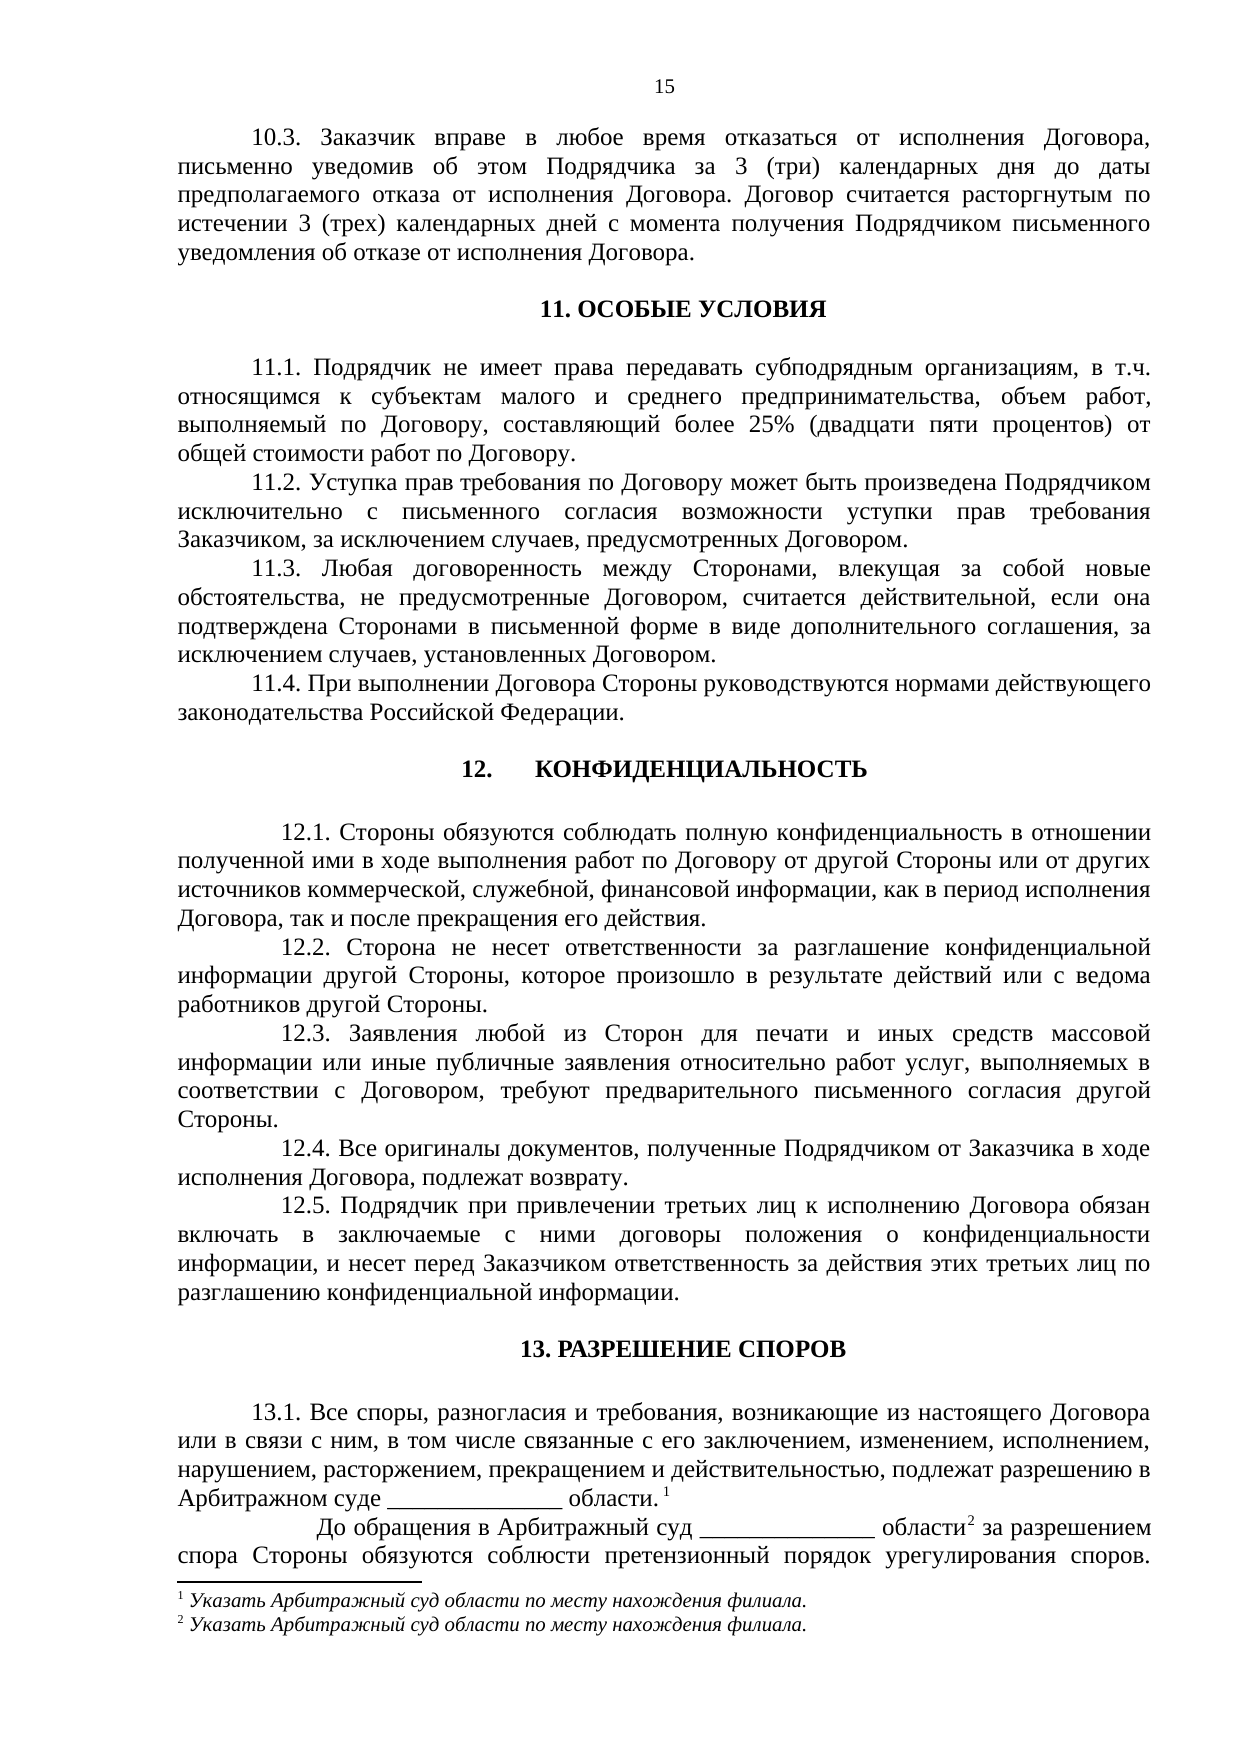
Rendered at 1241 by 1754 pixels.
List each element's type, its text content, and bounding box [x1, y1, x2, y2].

text 12.3. Заявления любой из Сторон для печати и иных средств массовой информации или иные публичные заявления относительно работ услуг, выполняемых в соответствии с Договором, требуют предварительного письменного согласия другой Стороны. [177, 1018, 1152, 1133]
text 11.1. Подрядчик не имеет права передавать субподрядным организациям, в т.ч. относящимся к субъектам малого и среднего предпринимательства, объем работ, выполняемый по Договору, составляющий более 25% (двадцати пяти процентов) от общей стоимости работ по Договору. [177, 352, 1152, 467]
text 12.4. Все оригиналы документов, полученные Подрядчиком от Заказчика в ходе исполнения Договора, подлежат возврату. [177, 1133, 1152, 1191]
text 12.1. Стороны обязуются соблюдать полную конфиденциальность в отношении полученной ими в ходе выполнения работ по Договору от другой Стороны или от других источников коммерческой, служебной, финансовой информации, как в период исполнения Договора, так и после прекращения его действия. [177, 817, 1152, 932]
text 11.4. При выполнении Договора Стороны руководствуются нормами действующего законодательства Российской Федерации. [177, 668, 1152, 726]
subtitle КОНФИДЕНЦИАЛЬНОСТЬ [177, 754, 1152, 783]
text 11.3. Любая договоренность между Сторонами, влекущая за собой новые обстоятельства, не предусмотренные Договором, считается действительной, если она подтверждена Сторонами в письменной форме в виде дополнительного соглашения, за исключением случаев, установленных Договором. [177, 553, 1152, 668]
text 11.2. Уступка прав требования по Договору может быть произведена Подрядчиком исключительно с письменного согласия возможности уступки прав требования Заказчиком, за исключением случаев, предусмотренных Договором. [177, 467, 1152, 553]
text 12.2. Сторона не несет ответственности за разглашение конфиденциальной информации другой Стороны, которое произошло в результате действий или с ведома работников другой Стороны. [177, 932, 1152, 1018]
subtitle РАЗРЕШЕНИЕ СПОРОВ [215, 1334, 1152, 1363]
list ОСОБЫЕ УСЛОВИЯ [215, 294, 1152, 323]
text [177, 1512, 1152, 1569]
text 12.5. Подрядчик при привлечении третьих лиц к исполнению Договора обязан включать в заключаемые с ними договоры положения о конфиденциальности информации, и несет перед Заказчиком ответственность за действия этих третьих лиц по разглашению конфиденциальной информации. [177, 1191, 1152, 1306]
text 13.1. Все споры, разногласия и требования, возникающие из настоящего Договора или в связи с ним, в том числе связанные с его заключением, изменением, исполнением, нарушением, расторжением, прекращением и действительностью, подлежат разрешению в Арбитражном суде ______________ области. [177, 1397, 1152, 1512]
list 10.3. Заказчик вправе в любое время отказаться от исполнения Договора, письменно уведомив об этом Подрядчика за 3 (три) календарных дня до даты предполагаемого отказа от исполнения Договора. Договор считается расторгнутым по истечении 3 (трех) календарных дней с момента получения Подрядчиком письменного уведомления об отказе от исполнения Договора. [177, 122, 1152, 266]
